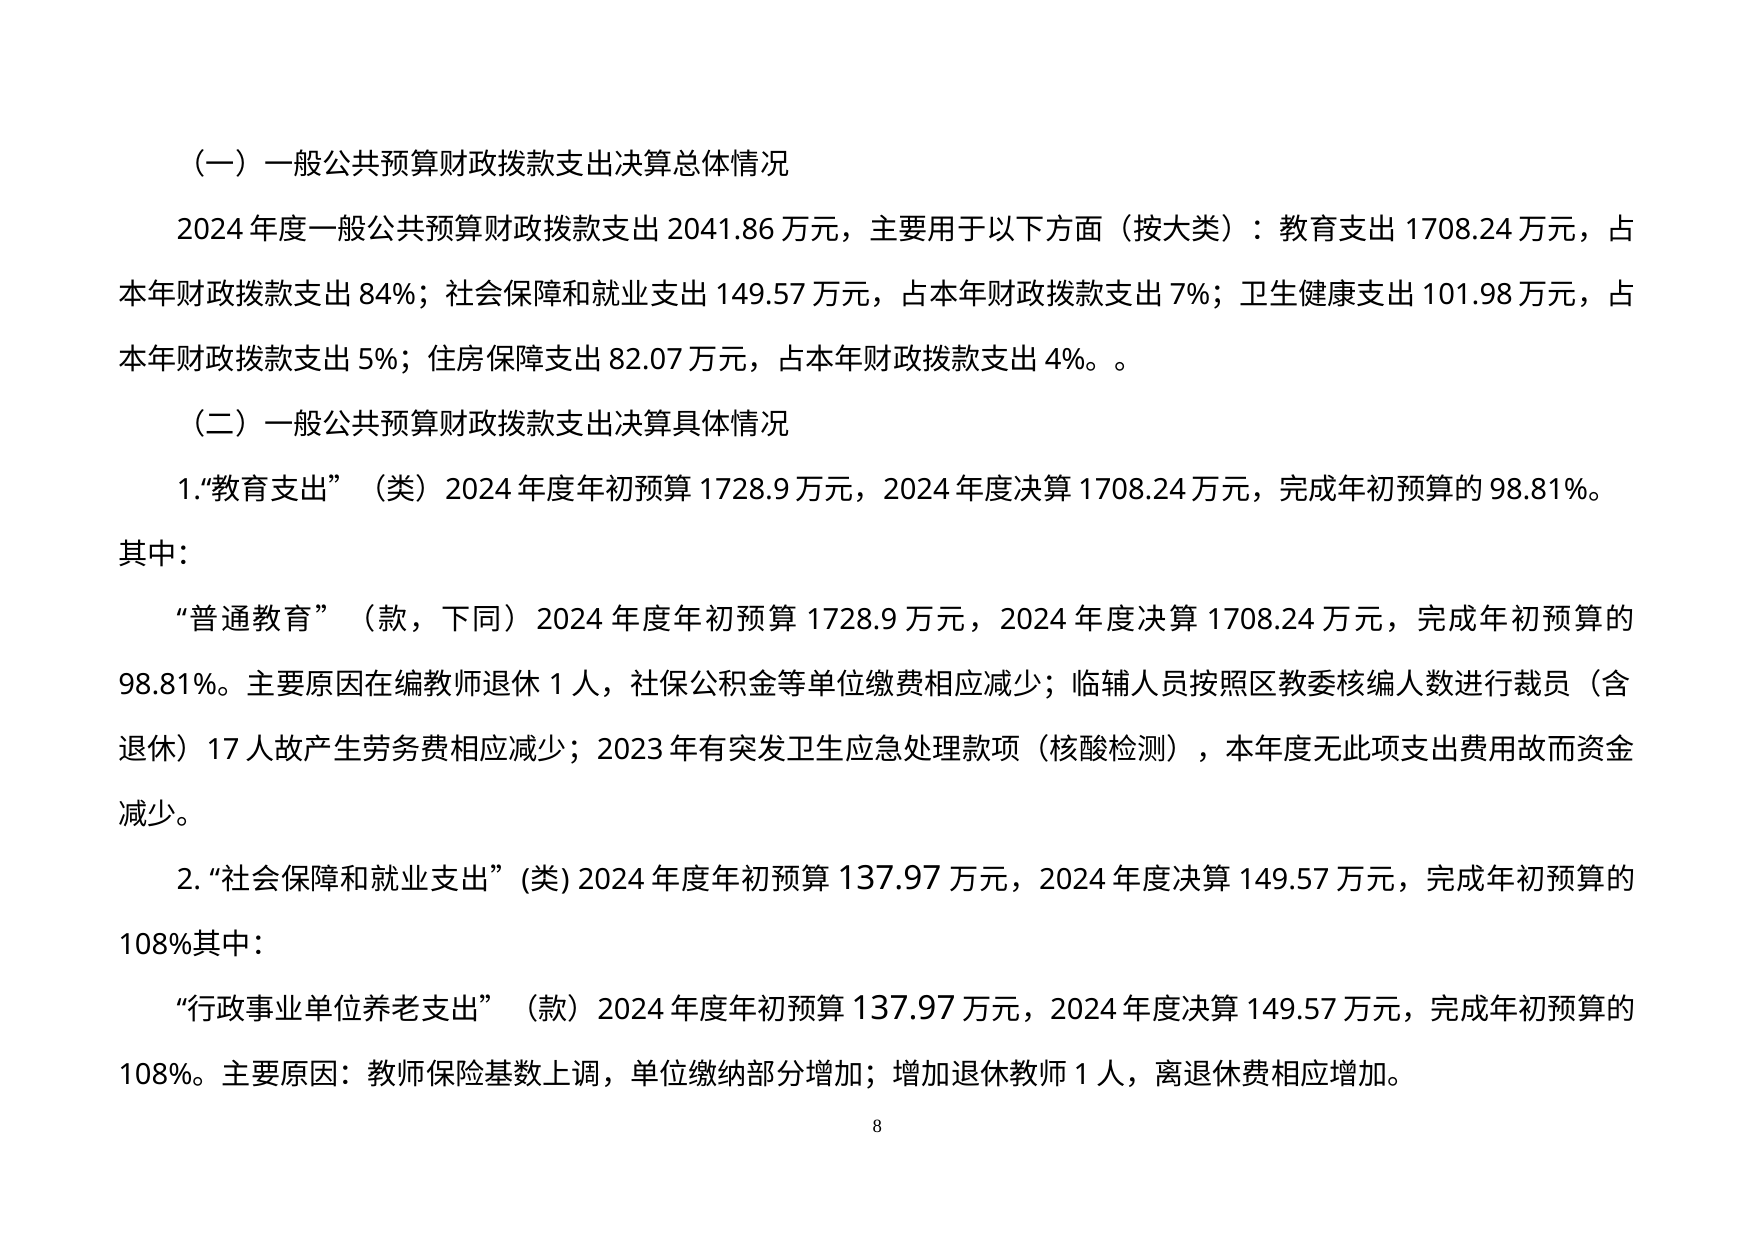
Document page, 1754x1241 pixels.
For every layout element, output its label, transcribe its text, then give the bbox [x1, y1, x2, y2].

text “行政事业单位养老支出”（款）2024年度年初预算137.97万元，2024年度决算149.57万元，完成年初预算的108%。主要原因：教师保险基数上调，单位缴纳部分增加；增加退休教师1人，离退休费相应增加。 [118, 974, 1636, 1104]
text 2. “社会保障和就业支出”(类) 2024年度年初预算137.97万元，2024年度决算149.57万元，完成年初预算的108%其中： [118, 844, 1636, 974]
text （二）一般公共预算财政拨款支出决算具体情况 [118, 389, 1636, 454]
text 1.“教育支出”（类）2024年度年初预算1728.9万元，2024年度决算1708.24万元，完成年初预算的98.81%。其中： [118, 454, 1636, 584]
text 2024年度一般公共预算财政拨款支出2041.86万元，主要用于以下方面（按大类）：教育支出1708.24万元，占本年财政拨款支出84%；社会保障和就业支出149.57万元，占本年财政拨款支出7%；卫生健康支出101.98万元，占本年财政拨款支出5%；住房保障支出82.07万元，占本年财政拨款支出4%。。 [118, 194, 1636, 389]
text “普通教育”（款，下同）2024年度年初预算1728.9万元，2024年度决算1708.24万元，完成年初预算的98.81%。主要原因在编教师退休1人，社保公积金等单位缴费相应减少；临辅人员按照区教委核编人数进行裁员（含退休）17人故产生劳务费相应减少；2023年有突发卫生应急处理款项（核酸检测），本年度无此项支出费用故而资金减少。 [118, 584, 1636, 844]
text （一）一般公共预算财政拨款支出决算总体情况 [118, 129, 1636, 194]
